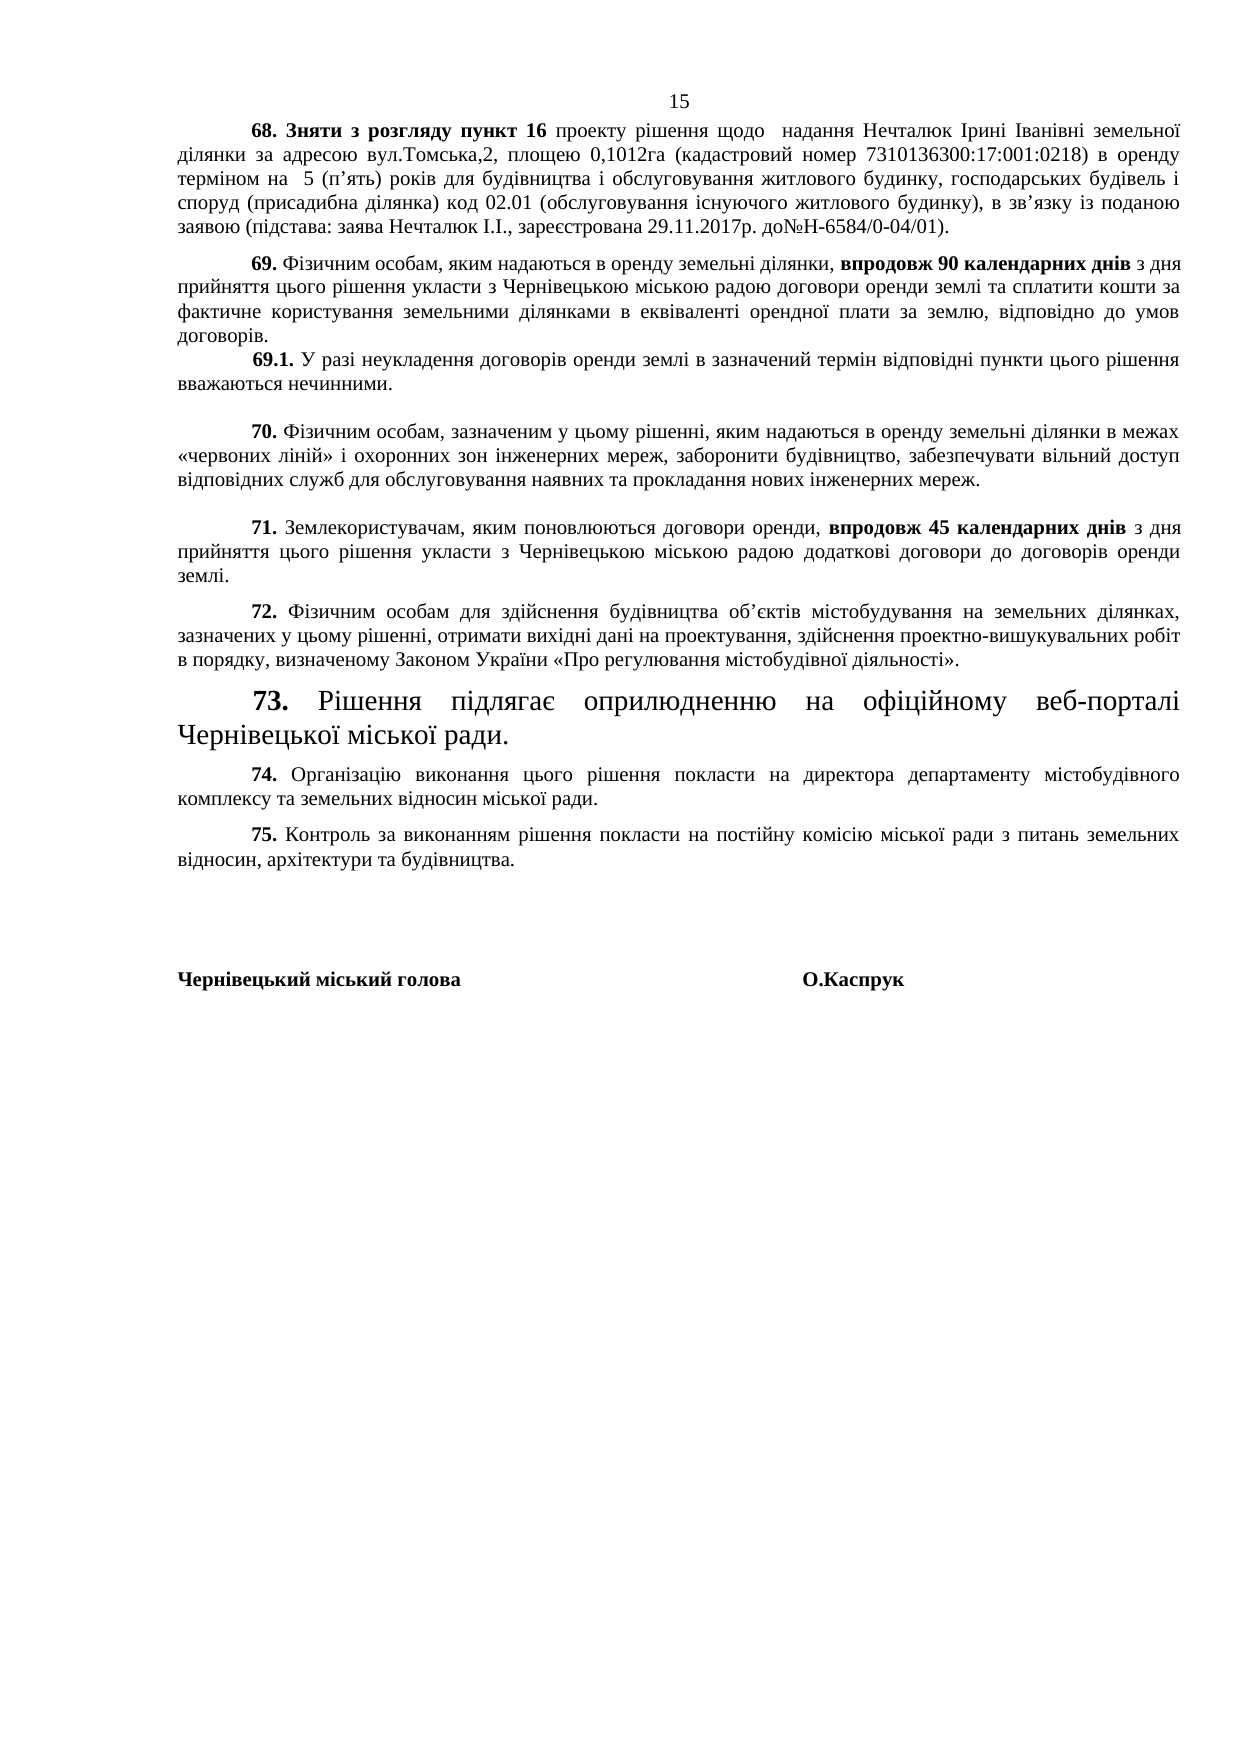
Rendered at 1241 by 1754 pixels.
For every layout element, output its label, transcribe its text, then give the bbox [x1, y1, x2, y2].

text 69. Фізичним особам, яким надаються в оренду земельні ділянки, впродовж 90 календарних днів з дня прийняття цього рішення укласти з Чернівецькою міською радою договори оренди землі та сплатити кошти за фактичне користування земельними ділянками в еквіваленті орендної плати за землю, відповідно до умов договорів. [177, 250, 1181, 347]
text 72. Фізичним особам для здійснення будівництва об’єктів містобудування на земельних ділянках, зазначених у цьому рішенні, отримати вихідні дані на проектування, здійснення проектно-вишукувальних робіт в порядку, визначеному Законом України «Про регулювання містобудівної діяльності». [177, 599, 1181, 671]
text 68. Зняти з розгляду пункт 16 проекту рішення щодо надання Нечталюк Ірині Іванівні земельної ділянки за адресою вул.Томська,2, площею 0,1012га (кадастровий номер 7310136300:17:001:0218) в оренду терміном на 5 (п’ять) років для будівництва і обслуговування житлового будинку, господарських будівель і споруд (присадибна ділянка) код 02.01 (обслуговування існуючого житлового будинку), в зв’язку із поданою заявою (підстава: заява Нечталюк І.І., зареєстрована 29.11.2017р. до№Н-6584/0-04/01). [177, 118, 1181, 238]
text 70. Фізичним особам, зазначеним у цьому рішенні, яким надаються в оренду земельні ділянки в межах «червоних ліній» і охоронних зон інженерних мереж, заборонити будівництво, забезпечувати вільний доступ відповідних служб для обслуговування наявних та прокладання нових інженерних мереж. [177, 419, 1181, 491]
text 71. Землекористувачам, яким поновлюються договори оренди, впродовж 45 календарних днів з дня прийняття цього рішення укласти з Чернівецькою міською радою додаткові договори до договорів оренди землі. [177, 515, 1181, 587]
subtitle Чернівецький міський голова О.Каспрук [177, 967, 1181, 991]
text 75. Контроль за виконанням рішення покласти на постійну комісію міської ради з питань земельних відносин, архітектури та будівництва. [177, 822, 1181, 871]
text 73. Рішення підлягає оприлюдненню на офіційному веб-порталі Чернівецької міської ради. [177, 683, 1181, 750]
text 69.1. У разі неукладення договорів оренди землі в зазначений термін відповідні пункти цього рішення вважаються нечинними. [177, 347, 1181, 395]
text 74. Організацію виконання цього рішення покласти на директора департаменту містобудівного комплексу та земельних відносин міської ради. [177, 762, 1181, 810]
